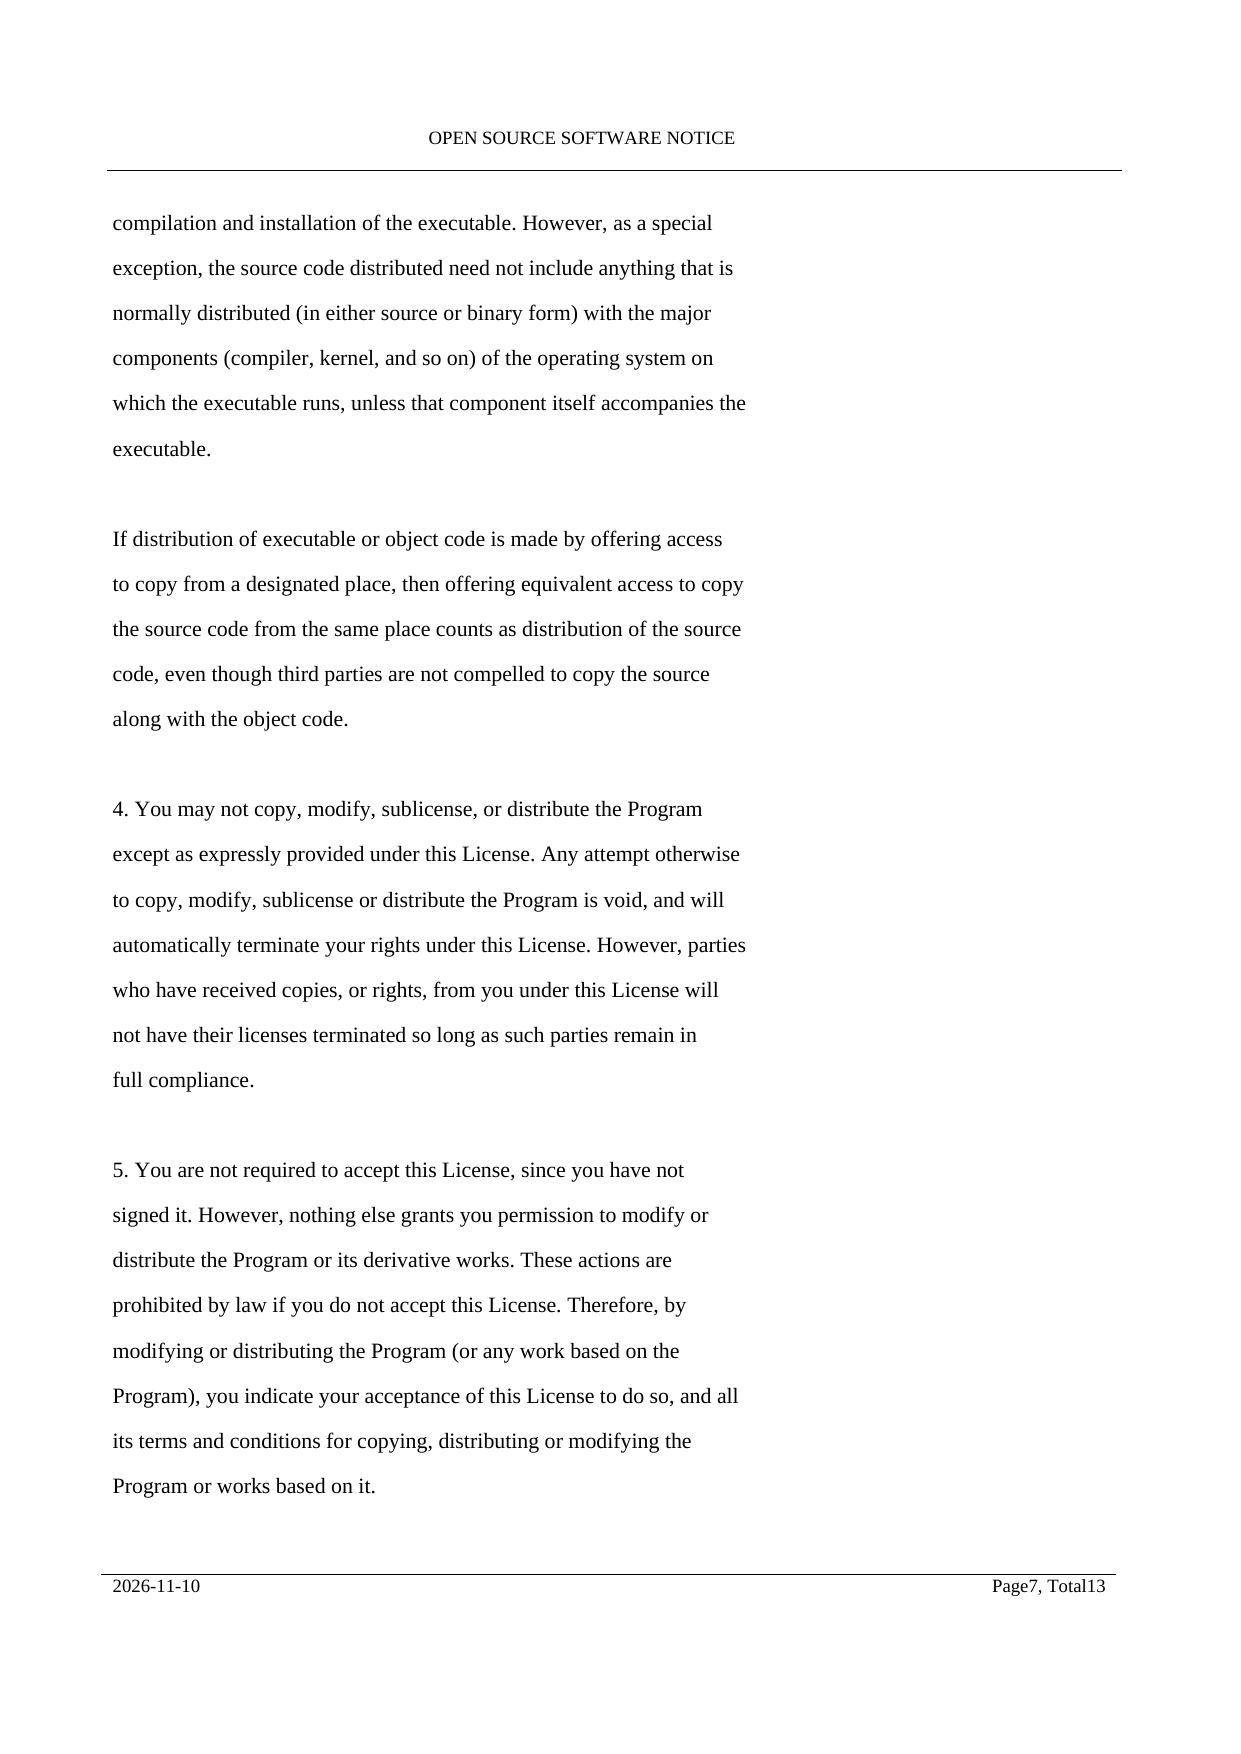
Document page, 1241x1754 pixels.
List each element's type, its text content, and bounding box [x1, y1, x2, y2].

text to copy from a designated place, then offering equivalent access to copy [112, 567, 1128, 600]
text 5. You are not required to accept this License, since you have not [112, 1153, 1128, 1186]
text exception, the source code distributed need not include anything that is [112, 251, 1128, 284]
text modifying or distributing the Program (or any work based on the [112, 1334, 1128, 1366]
text along with the object code. [112, 702, 1128, 735]
text prohibited by law if you do not accept this License. Therefore, by [112, 1289, 1128, 1321]
text normally distributed (in either source or binary form) with the major [112, 297, 1128, 329]
text components (compiler, kernel, and so on) of the operating system on [112, 342, 1128, 374]
text automatically terminate your rights under this License. However, parties [112, 928, 1128, 961]
text compilation and installation of the executable. However, as a special [112, 206, 1128, 239]
text who have received copies, or rights, from you under this License will [112, 973, 1128, 1006]
text code, even though third parties are not compelled to copy the source [112, 657, 1128, 690]
text full compliance. [112, 1063, 1128, 1096]
text signed it. However, nothing else grants you permission to modify or [112, 1199, 1128, 1231]
text not have their licenses terminated so long as such parties remain in [112, 1018, 1128, 1051]
text its terms and conditions for copying, distributing or modifying the [112, 1424, 1128, 1457]
text Program or works based on it. [112, 1469, 1128, 1502]
text to copy, modify, sublicense or distribute the Program is void, and will [112, 883, 1128, 915]
text Program), you indicate your acceptance of this License to do so, and all [112, 1379, 1128, 1412]
text distribute the Program or its derivative works. These actions are [112, 1244, 1128, 1276]
text except as expressly provided under this License. Any attempt otherwise [112, 838, 1128, 870]
text executable. [112, 432, 1128, 464]
text 4. You may not copy, modify, sublicense, or distribute the Program [112, 793, 1128, 825]
text the source code from the same place counts as distribution of the source [112, 612, 1128, 645]
text which the executable runs, unless that component itself accompanies the [112, 387, 1128, 419]
text If distribution of executable or object code is made by offering access [112, 522, 1128, 554]
